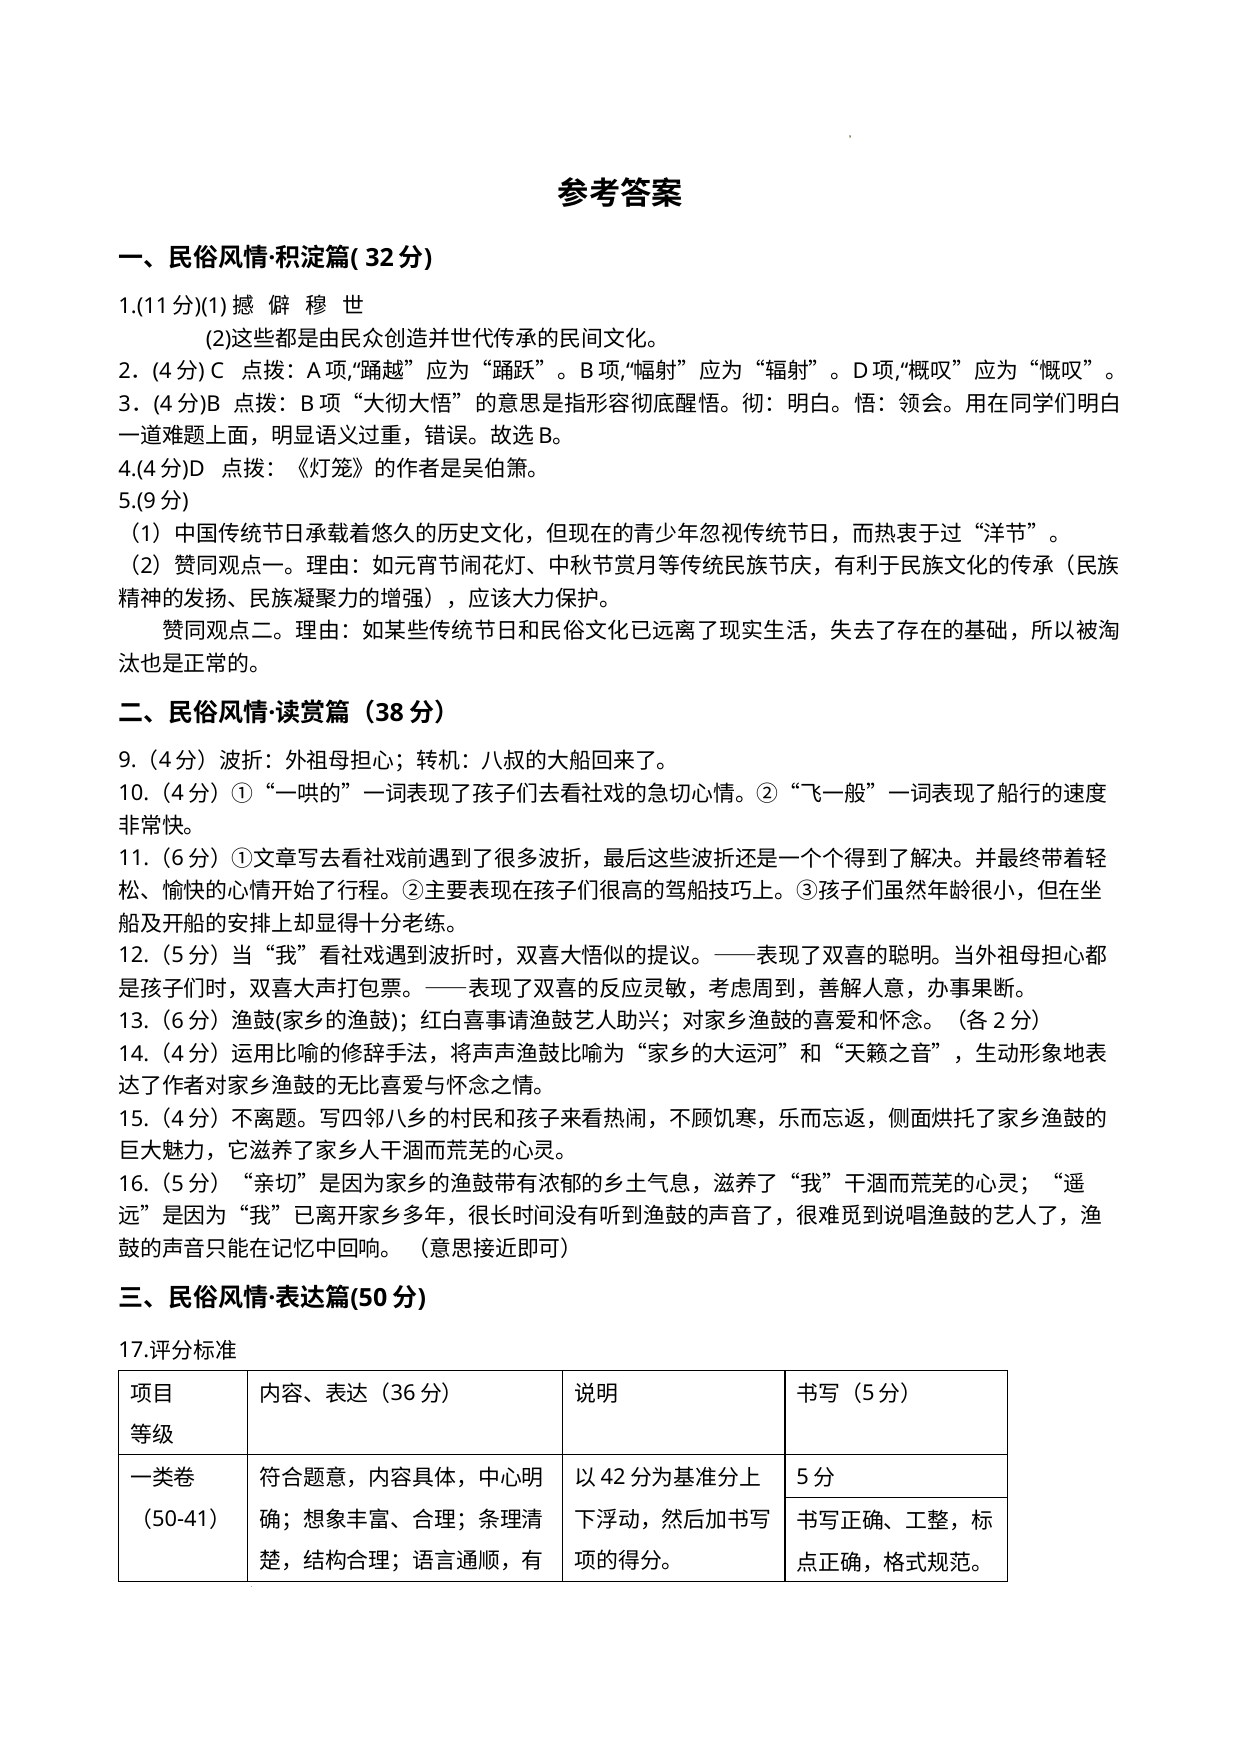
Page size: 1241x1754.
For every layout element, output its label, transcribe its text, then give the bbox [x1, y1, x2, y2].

text 一、民俗风情·积淀篇( 32分) [118, 223, 1122, 288]
text 11.（6分）①文章写去看社戏前遇到了很多波折，最后这些波折还是一个个得到了解决。并最终带着轻松、愉快的心情开始了行程。②主要表现在孩子们很高的驾船技巧上。③孩子们虽然年龄很小，但在坐船及开船的安排上却显得十分老练。 [118, 841, 1122, 938]
text 4.(4分)D 点拨：《灯笼》的作者是吴伯箫。 [118, 451, 1122, 483]
text （1）中国传统节日承载着悠久的历史文化，但现在的青少年忽视传统节日，而热衷于过“洋节”。 [118, 516, 1122, 548]
text 15.（4分）不离题。写四邻八乡的村民和孩子来看热闹，不顾饥寒，乐而忘返，侧面烘托了家乡渔鼓的巨大魅力，它滋养了家乡人干涸而荒芜的心灵。 [118, 1101, 1122, 1166]
text 14.（4分）运用比喻的修辞手法，将声声渔鼓比喻为“家乡的大运河”和“天籁之音”，生动形象地表达了作者对家乡渔鼓的无比喜爱与怀念之情。 [118, 1036, 1122, 1101]
text 1.(11分)(1) 撼 僻 穆 世 [118, 288, 1122, 321]
text 参考答案 [118, 158, 1122, 223]
text 16.（5分）“亲切”是因为家乡的渔鼓带有浓郁的乡土气息，滋养了“我”干涸而荒芜的心灵；“遥远”是因为“我”已离开家乡多年，很长时间没有听到渔鼓的声音了，很难觅到说唱渔鼓的艺人了，渔鼓的声音只能在记忆中回响。 （意思接近即可） [118, 1166, 1122, 1263]
table_cell 书写正确、工整，标点正确，格式规范。 [786, 1498, 1007, 1581]
text 9.（4分）波折：外祖母担心；转机：八叔的大船回来了。 [118, 743, 1122, 776]
table_cell 5分 [786, 1455, 1007, 1497]
text 2．(4分) C 点拨：A项,“踊越”应为“踊跃”。B项,“幅射”应为“辐射”。D项,“概叹”应为“慨叹”。 [118, 353, 1122, 386]
text 10.（4分）①“一哄的”一词表现了孩子们去看社戏的急切心情。②“飞一般”一词表现了船行的速度非常快。 [118, 776, 1122, 841]
table_cell 以42分为基准分上下浮动，然后加书写项的得分。 [563, 1455, 784, 1581]
table_header 说明 [563, 1371, 784, 1454]
text 二、民俗风情·读赏篇（38分） [118, 678, 1122, 743]
table_cell 一类卷 （50-41） [119, 1455, 247, 1581]
text 赞同观点二。理由：如某些传统节日和民俗文化已远离了现实生活，失去了存在的基础，所以被淘汰也是正常的。 [118, 613, 1122, 678]
table_header 内容、表达（36分） [248, 1371, 562, 1454]
text 12.（5分）当“我”看社戏遇到波折时，双喜大悟似的提议。——表现了双喜的聪明。当外祖母担心都是孩子们时，双喜大声打包票。——表现了双喜的反应灵敏，考虑周到，善解人意，办事果断。 [118, 938, 1122, 1003]
table_header 项目 等级 [119, 1371, 247, 1454]
text （2）赞同观点一。理由：如元宵节闹花灯、中秋节赏月等传统民族节庆，有利于民族文化的传承（民族精神的发扬、民族凝聚力的增强），应该大力保护。 [118, 548, 1122, 613]
text 三、民俗风情·表达篇(50分) [118, 1263, 1122, 1328]
text 5.(9分) [118, 483, 1122, 516]
table_cell 符合题意，内容具体，中心明确；想象丰富、合理；条理清楚，结构合理；语言通顺，有2处以下语病。 赋分范围：46-40分 [248, 1455, 562, 1581]
text 13.（6分）渔鼓(家乡的渔鼓)；红白喜事请渔鼓艺人助兴；对家乡渔鼓的喜爱和怀念。（各2分） [118, 1003, 1122, 1036]
table_header 书写（5分） [786, 1371, 1007, 1454]
text (2)这些都是由民众创造并世代传承的民间文化。 [118, 321, 1122, 353]
text 3．(4分)B 点拨：B项“大彻大悟”的意思是指形容彻底醒悟。彻：明白。悟：领会。用在同学们明白一道难题上面，明显语义过重，错误。故选B。 [118, 386, 1122, 451]
text 17.评分标准 [118, 1328, 1122, 1370]
